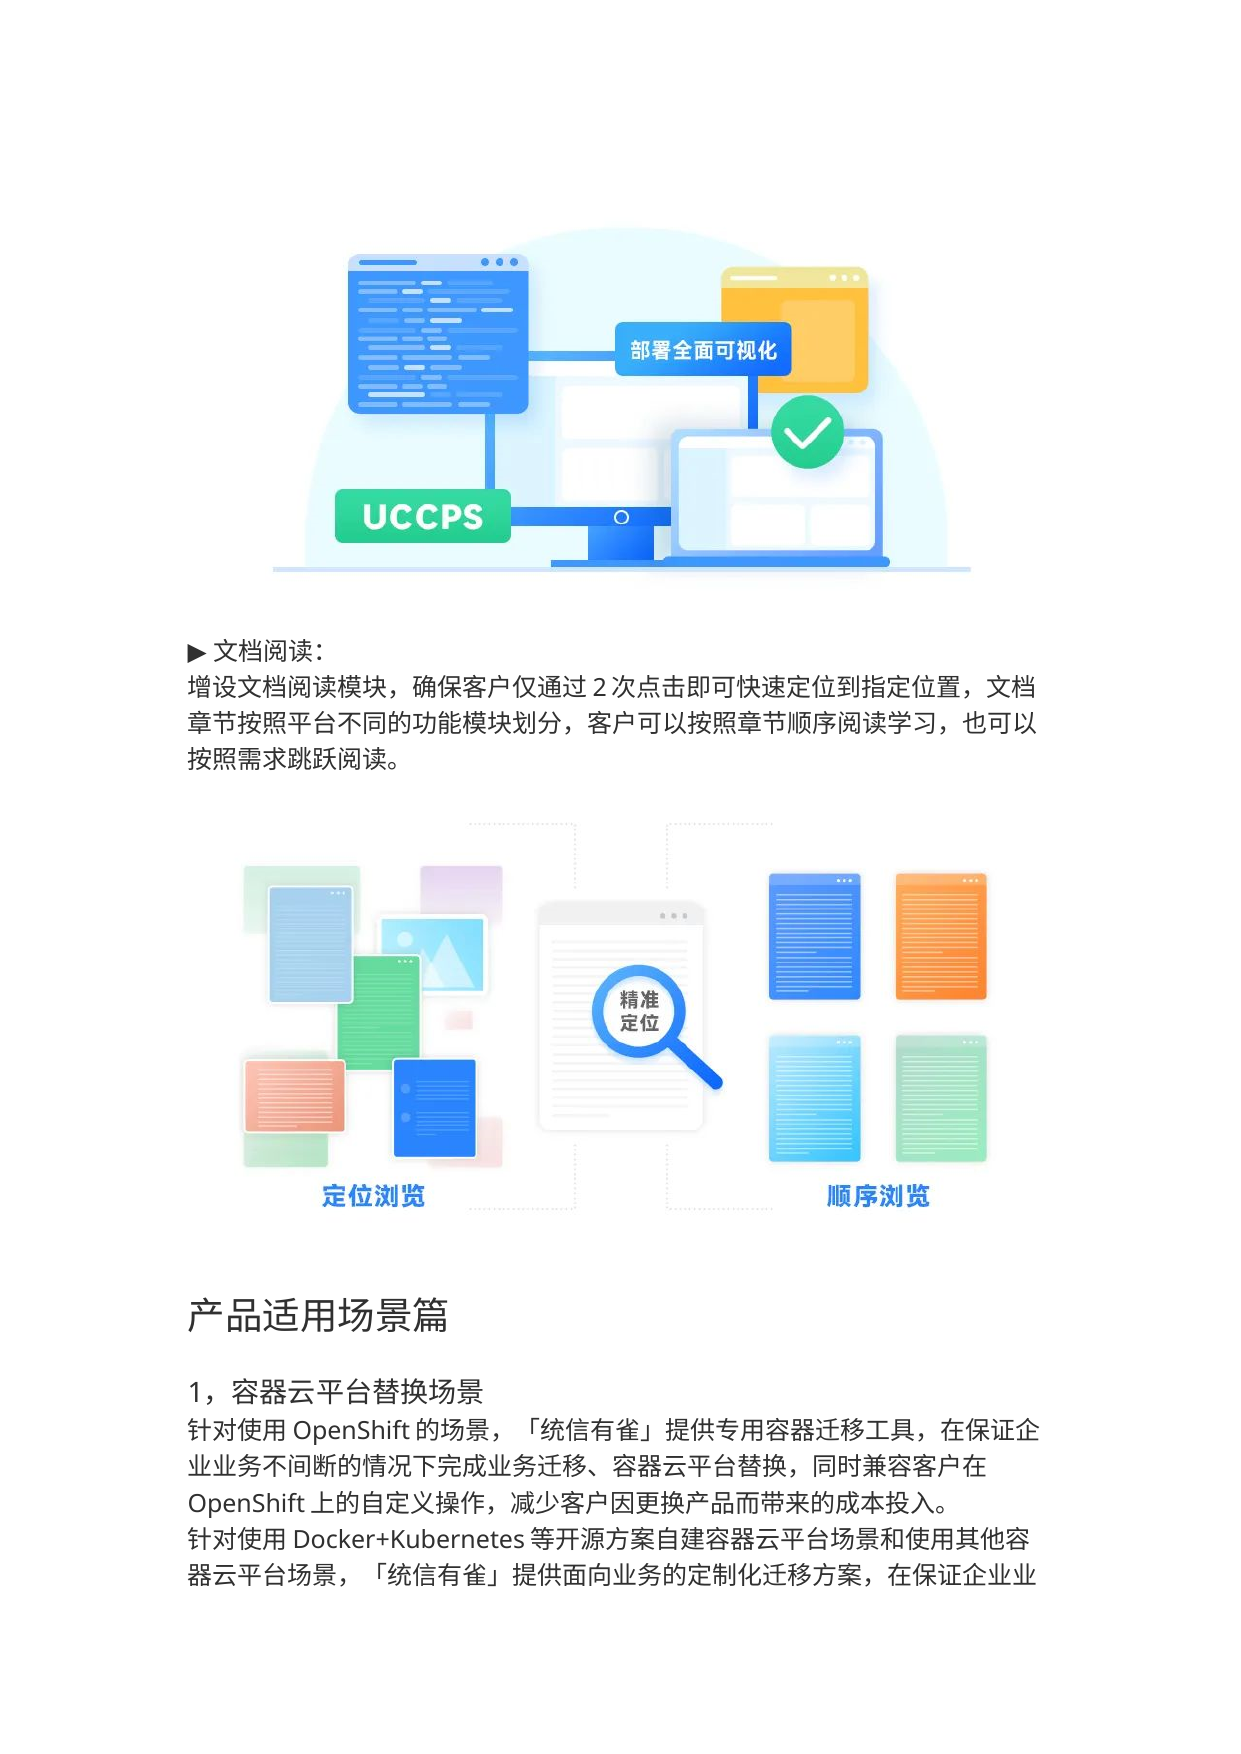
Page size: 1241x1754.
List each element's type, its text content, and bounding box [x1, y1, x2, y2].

text 针对使用OpenShift的场景，「统信有雀」提供专用容器迁移工具，在保证企业业务不间断的情况下完成业务迁移、容器云平台替换，同时兼容客户在OpenShift上的自定义操作，减少客户因更换产品而带来的成本投入。 [187, 1411, 1053, 1519]
text 1，容器云平台替换场景 [187, 1370, 1053, 1411]
text ▶ 文档阅读： [187, 631, 1053, 667]
picture [187, 776, 1053, 1257]
picture [187, 150, 1053, 631]
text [187, 1519, 1053, 1592]
text 产品适用场景篇 [187, 1286, 1053, 1341]
text 增设文档阅读模块，确保客户仅通过2次点击即可快速定位到指定位置，文档章节按照平台不同的功能模块划分，客户可以按照章节顺序阅读学习，也可以按照需求跳跃阅读。 [187, 667, 1053, 776]
